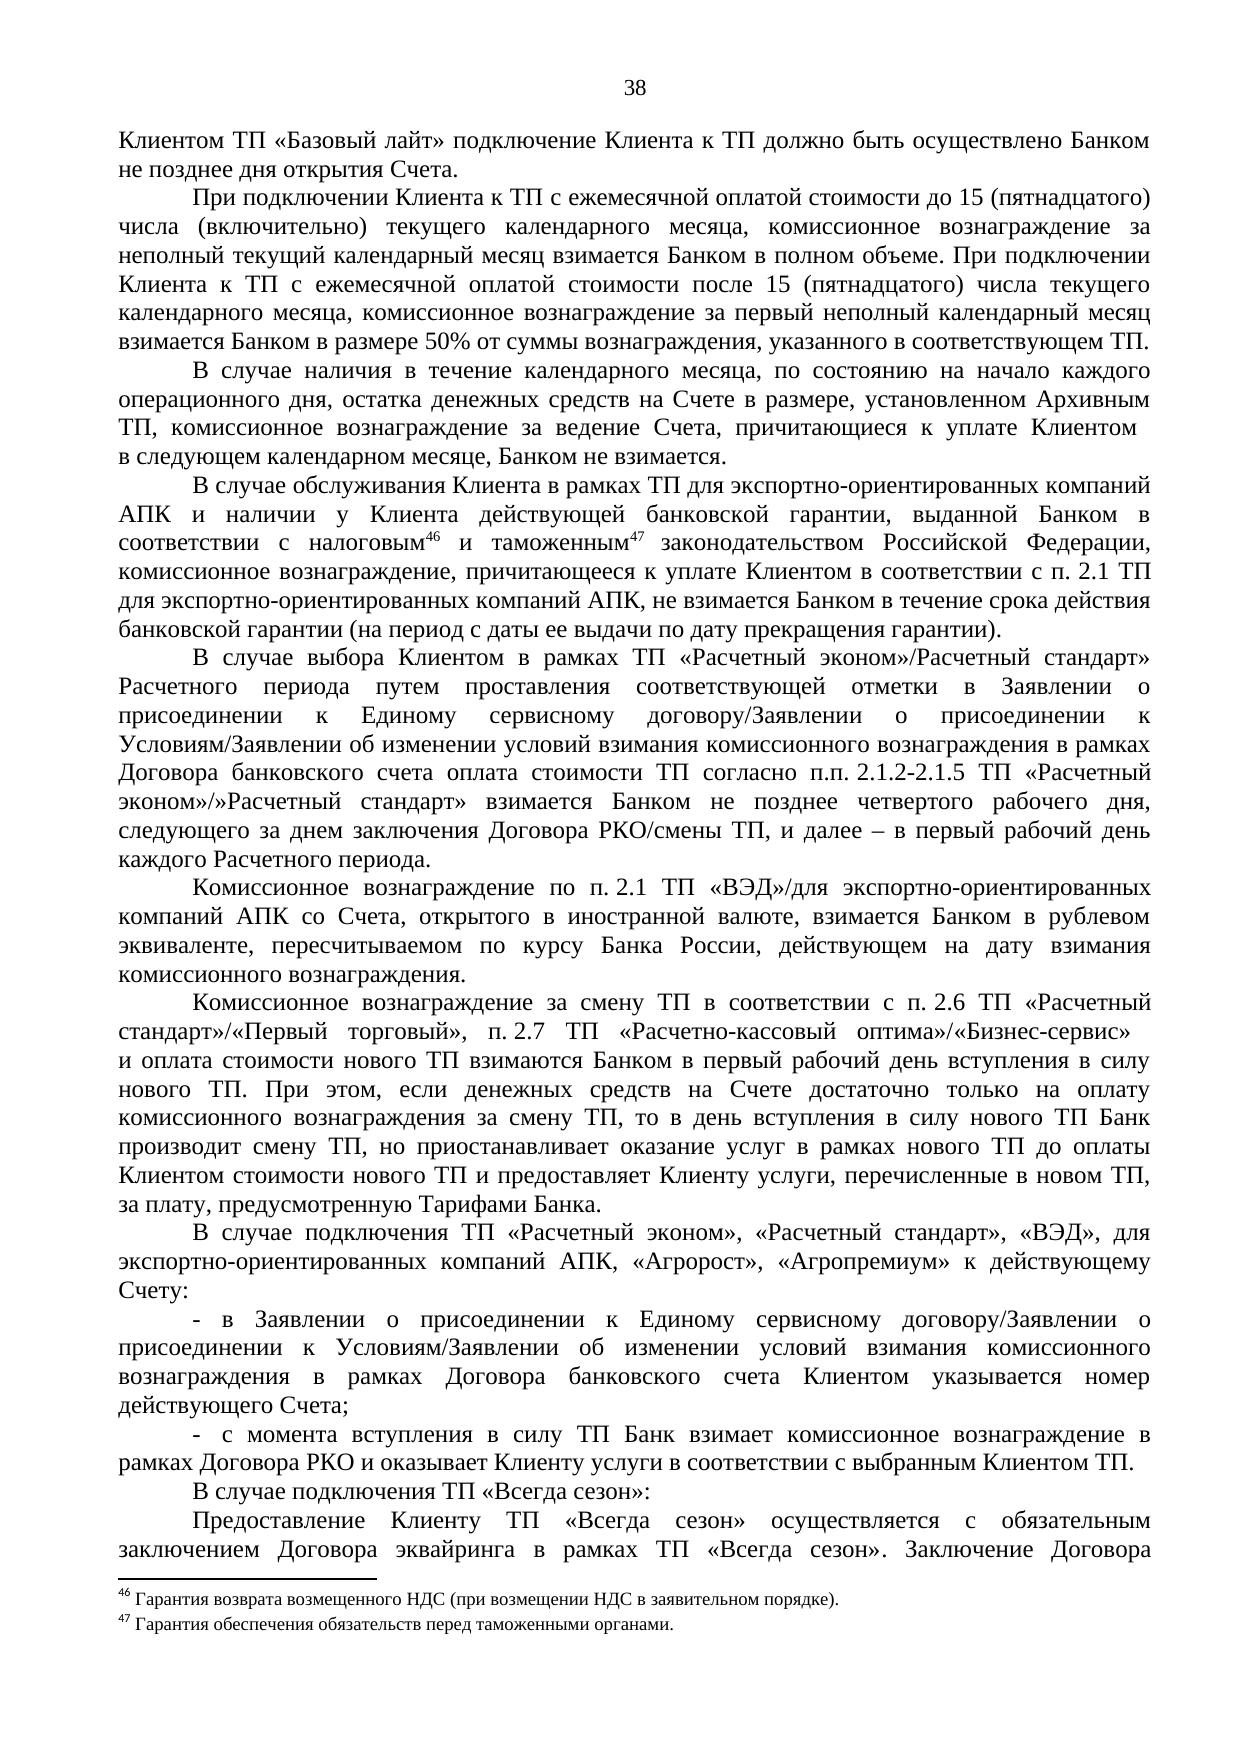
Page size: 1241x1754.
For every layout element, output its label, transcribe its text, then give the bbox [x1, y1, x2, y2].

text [118, 125, 1152, 182]
text Комиссионное вознаграждение по п. 2.1 ТП «ВЭД»/для экспортно-ориентированных компаний АПК со Счета, открытого в иностранной валюте, взимается Банком в рублевом эквиваленте, пересчитываемом по курсу Банка России, действующем на дату взимания комиссионного вознаграждения. [118, 872, 1152, 987]
text При подключении Клиента к ТП с ежемесячной оплатой стоимости до 15 (пятнадцатого) числа (включительно) текущего календарного месяца, комиссионное вознаграждение за неполный текущий календарный месяц взимается Банком в полном объеме. При подключении Клиента к ТП с ежемесячной оплатой стоимости после 15 (пятнадцатого) числа текущего календарного месяца, комиссионное вознаграждение за первый неполный календарный месяц взимается Банком в размере 50% от суммы вознаграждения, указанного в соответствующем ТП. [118, 182, 1152, 355]
text В случае подключения ТП «Всегда сезон»: [118, 1476, 1152, 1505]
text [118, 1505, 1152, 1562]
text В случае подключения ТП «Расчетный эконом», «Расчетный стандарт», «ВЭД», для экспортно-ориентированных компаний АПК, «Агророст», «Агропремиум» к действующему Счету: [118, 1217, 1152, 1304]
text - в Заявлении о присоединении к Единому сервисному договору/Заявлении о присоединении к Условиям/Заявлении об изменении условий взимания комиссионного вознаграждения в рамках Договора банковского счета Клиентом указывается номер действующего Счета; [118, 1304, 1152, 1419]
text В случае обслуживания Клиента в рамках ТП для экспортно-ориентированных компаний АПК и наличии у Клиента действующей банковской гарантии, выданной Банком в соответствии с налоговым и таможенным законодательством Российской Федерации, комиссионное вознаграждение, причитающееся к уплате Клиентом в соответствии с п. 2.1 ТП для экспортно-ориентированных компаний АПК, не взимается Банком в течение срока действия банковской гарантии (на период с даты ее выдачи по дату прекращения гарантии). [118, 470, 1152, 642]
text - с момента вступления в силу ТП Банк взимает комиссионное вознаграждение в рамках Договора РКО и оказывает Клиенту услуги в соответствии с выбранным Клиентом ТП. [118, 1419, 1152, 1476]
text Комиссионное вознаграждение за смену ТП в соответствии с п. 2.6 ТП «Расчетный стандарт»/«Первый торговый», п. 2.7 ТП «Расчетно-кассовый оптима»/«Бизнес-сервис» и оплата стоимости нового ТП взимаются Банком в первый рабочий день вступления в силу нового ТП. При этом, если денежных средств на Счете достаточно только на оплату комиссионного вознаграждения за смену ТП, то в день вступления в силу нового ТП Банк производит смену ТП, но приостанавливает оказание услуг в рамках нового ТП до оплаты Клиентом стоимости нового ТП и предоставляет Клиенту услуги, перечисленные в новом ТП, за плату, предусмотренную Тарифами Банка. [118, 987, 1152, 1217]
text В случае наличия в течение календарного месяца, по состоянию на начало каждого операционного дня, остатка денежных средств на Счете в размере, установленном Архивным ТП, комиссионное вознаграждение за ведение Счета, причитающиеся к уплате Клиентом в следующем календарном месяце, Банком не взимается. [118, 355, 1152, 470]
text В случае выбора Клиентом в рамках ТП «Расчетный эконом»/Расчетный стандарт» Расчетного периода путем проставления соответствующей отметки в Заявлении о присоединении к Единому сервисному договору/Заявлении о присоединении к Условиям/Заявлении об изменении условий взимания комиссионного вознаграждения в рамках Договора банковского счета оплата стоимости ТП согласно п.п. 2.1.2-2.1.5 ТП «Расчетный эконом»/»Расчетный стандарт» взимается Банком не позднее четвертого рабочего дня, следующего за днем заключения Договора РКО/смены ТП, и далее – в первый рабочий день каждого Расчетного периода. [118, 642, 1152, 872]
